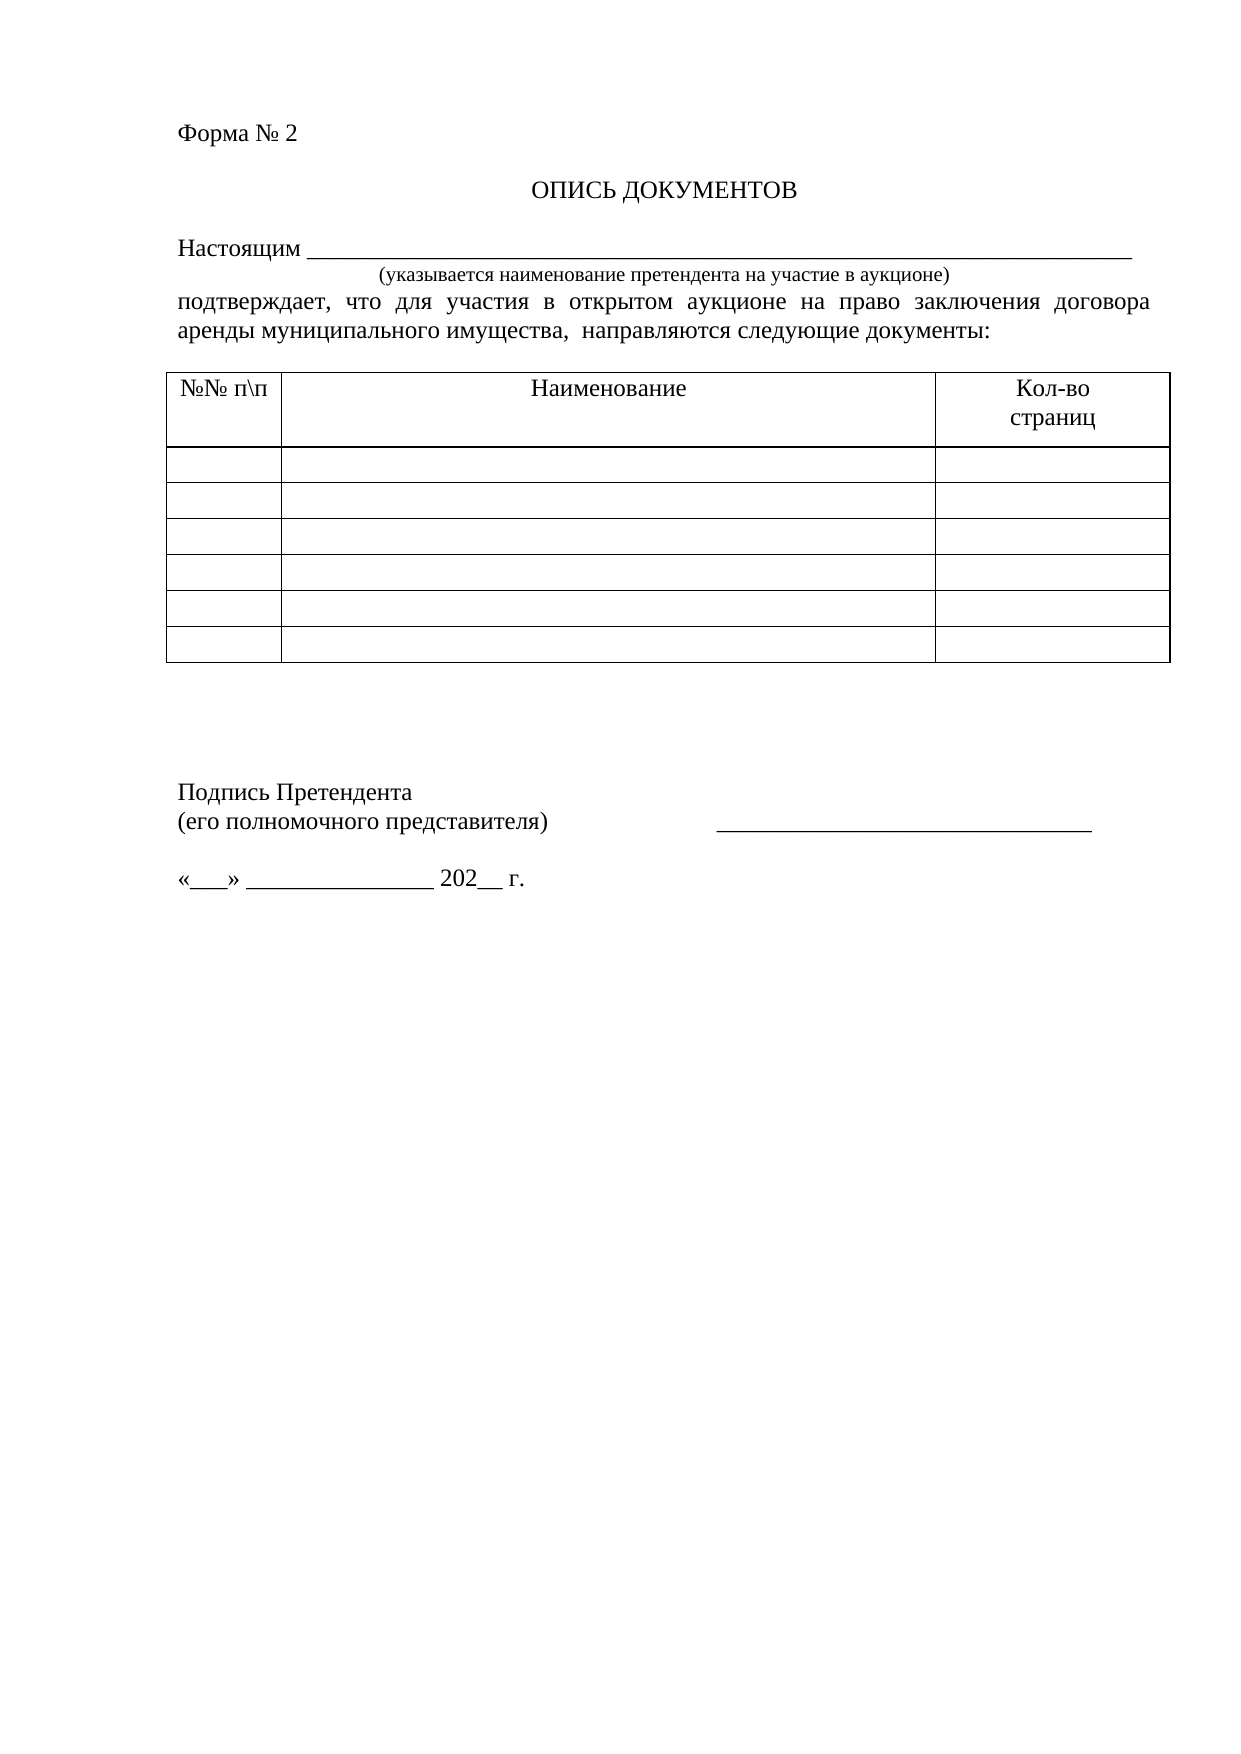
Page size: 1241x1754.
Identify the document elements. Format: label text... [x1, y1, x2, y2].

text Форма № 2 [177, 118, 1152, 147]
table_cell [282, 519, 935, 554]
table_cell [167, 519, 281, 554]
table_cell [167, 627, 281, 662]
table_cell [282, 448, 935, 482]
text Подпись Претендента [177, 777, 1152, 806]
text «___» _______________ 202__ г. [177, 863, 1152, 892]
text (указывается наименование претендента на участие в аукционе) [177, 262, 1152, 286]
table_cell [936, 448, 1169, 482]
table_header Наименование [282, 373, 935, 446]
table_cell [167, 591, 281, 626]
table_cell [167, 483, 281, 518]
text ОПИСЬ ДОКУМЕНТОВ [177, 176, 1152, 204]
text подтверждает, что для участия в открытом аукционе на право заключения договора аренды муниципального имущества, направляются следующие документы: [177, 286, 1152, 343]
table_cell [936, 555, 1169, 590]
table_cell [167, 448, 281, 482]
table_cell [282, 627, 935, 662]
table_cell [936, 483, 1169, 518]
table_cell [282, 555, 935, 590]
table_header Кол-во страниц [936, 373, 1169, 446]
table_header №№ п\п [167, 373, 281, 446]
table_cell [936, 591, 1169, 626]
table_cell [282, 591, 935, 626]
text (его полномочного представителя) ______________________________ [177, 806, 1152, 835]
table_cell [936, 519, 1169, 554]
table_cell [282, 483, 935, 518]
table_cell [167, 555, 281, 590]
table_cell [936, 627, 1169, 662]
text Настоящим __________________________________________________________________ [177, 233, 1152, 262]
